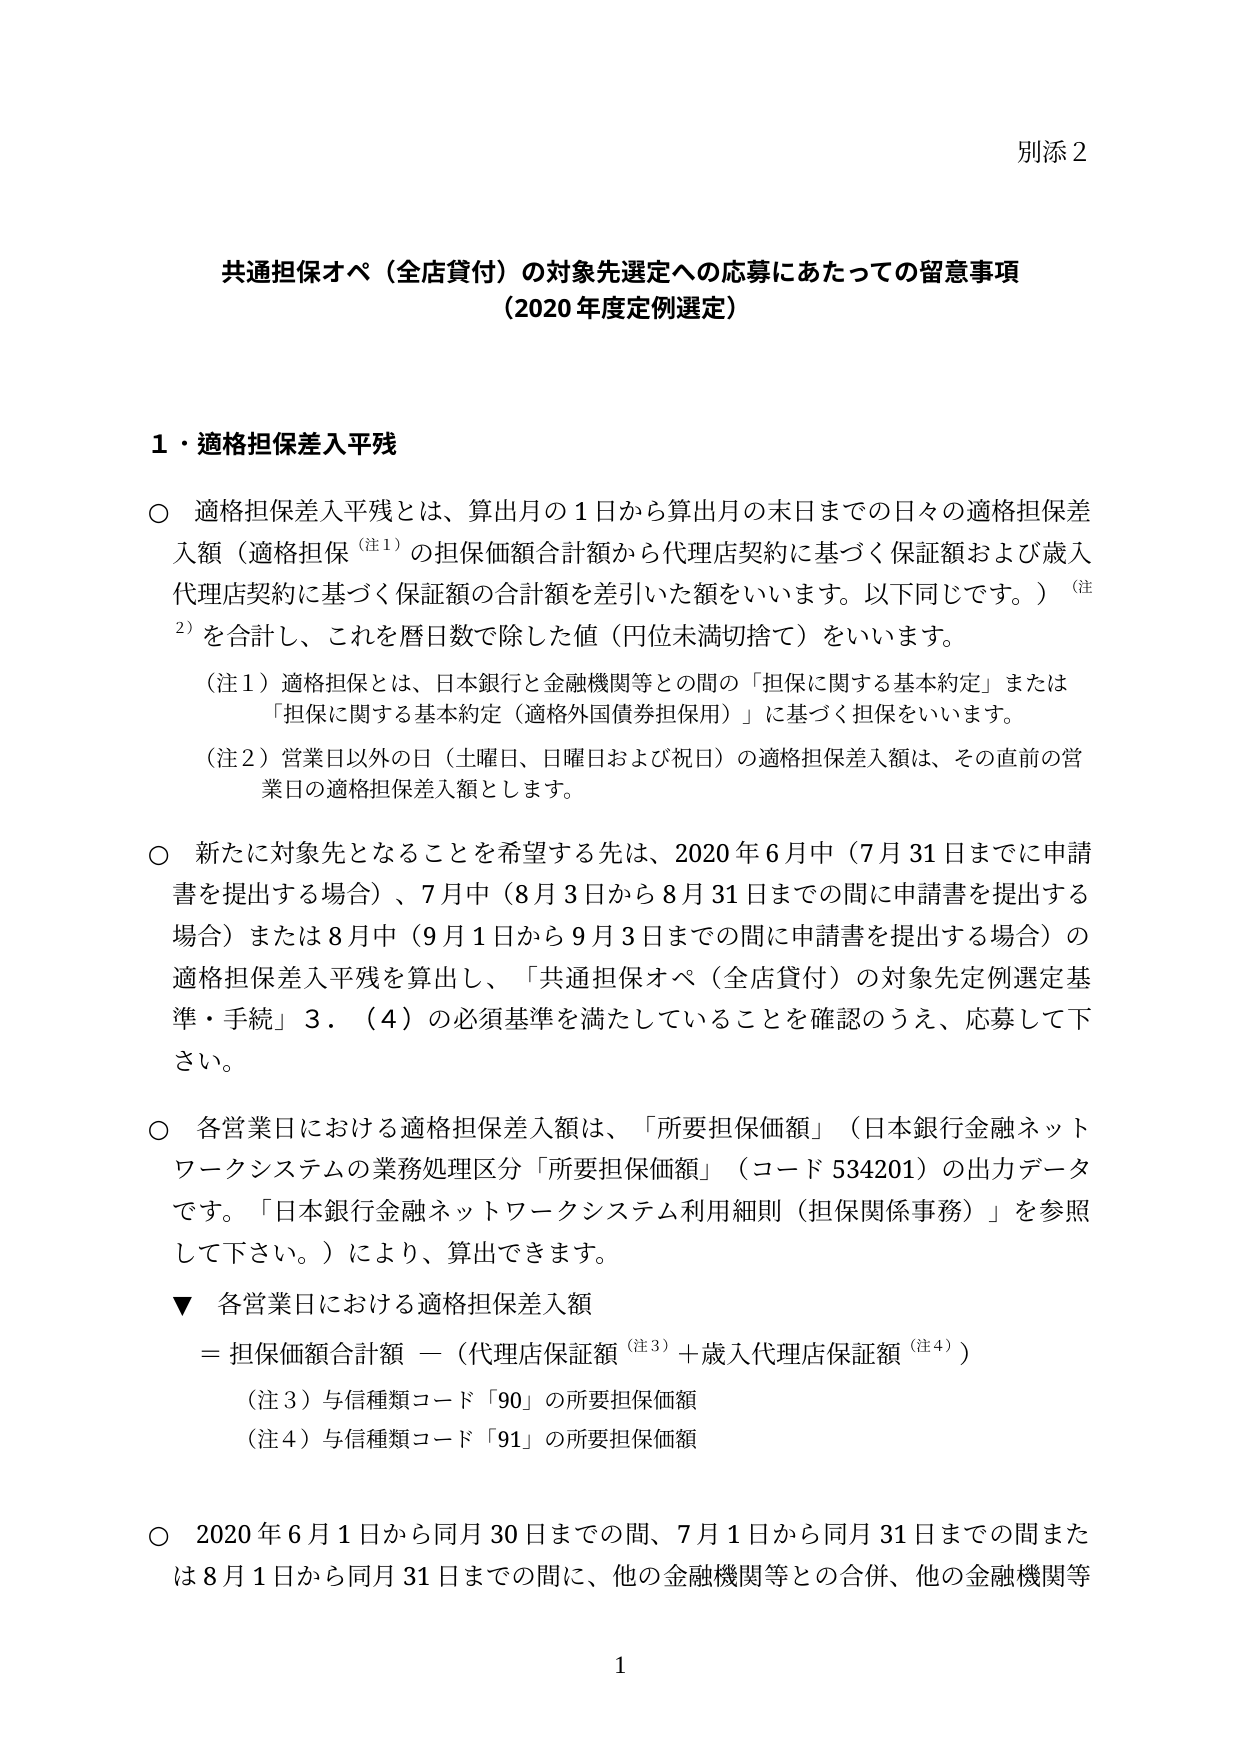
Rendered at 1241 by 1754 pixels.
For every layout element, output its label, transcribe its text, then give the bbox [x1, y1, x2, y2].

text （注３）与信種類コード「90」の所要担保価額 [148, 1383, 1092, 1414]
text （注４）与信種類コード「91」の所要担保価額 [173, 1414, 1092, 1456]
text 共通担保オペ（全店貸付）の対象先選定への応募にあたっての留意事項 [148, 252, 1092, 288]
text 別添２ [148, 133, 1092, 169]
text ○ 新たに対象先となることを希望する先は、2020年6月中（7月31日までに申請書を提出する場合）、7月中（8月3日から8月31日までの間に申請書を提出する場合）または8月中（9月1日から9月3日までの間に申請書を提出する場合）の適格担保差入平残を算出し、「共通担保オペ（全店貸付）の対象先定例選定基準・手続」３．（４）の必須基準を満たしていることを確認のうえ、応募して下さい。 [148, 829, 1092, 1079]
text （注１）適格担保とは、日本銀行と金融機関等との間の「担保に関する基本約定」または「担保に関する基本約定（適格外国債券担保用）」に基づく担保をいいます。 [194, 666, 1092, 729]
text ○ 各営業日における適格担保差入額は、「所要担保価額」（日本銀行金融ネットワークシステムの業務処理区分「所要担保価額」（コード534201）の出力データです。「日本銀行金融ネットワークシステム利用細則（担保関係事務）」を参照して下さい。）により、算出できます。 [148, 1104, 1092, 1271]
subtitle １．適格担保差入平残 [148, 421, 1092, 462]
text （注２）営業日以外の日（土曜日、日曜日および祝日）の適格担保差入額は、その直前の営業日の適格担保差入額とします。 [194, 741, 1092, 804]
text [148, 1510, 1092, 1593]
text （2020年度定例選定） [148, 288, 1092, 325]
text ○ 適格担保差入平残とは、算出月の1日から算出月の末日までの日々の適格担保差入額（適格担保（注１）の担保価額合計額から代理店契約に基づく保証額および歳入代理店契約に基づく保証額の合計額を差引いた額をいいます。以下同じです。）（注２）を合計し、これを暦日数で除した値（円位未満切捨て）をいいます。 [148, 487, 1092, 654]
text ＝ 担保価額合計額 ―（代理店保証額（注３）＋歳入代理店保証額（注４）） [148, 1333, 1133, 1371]
text ▼ 各営業日における適格担保差入額 [148, 1283, 1092, 1321]
